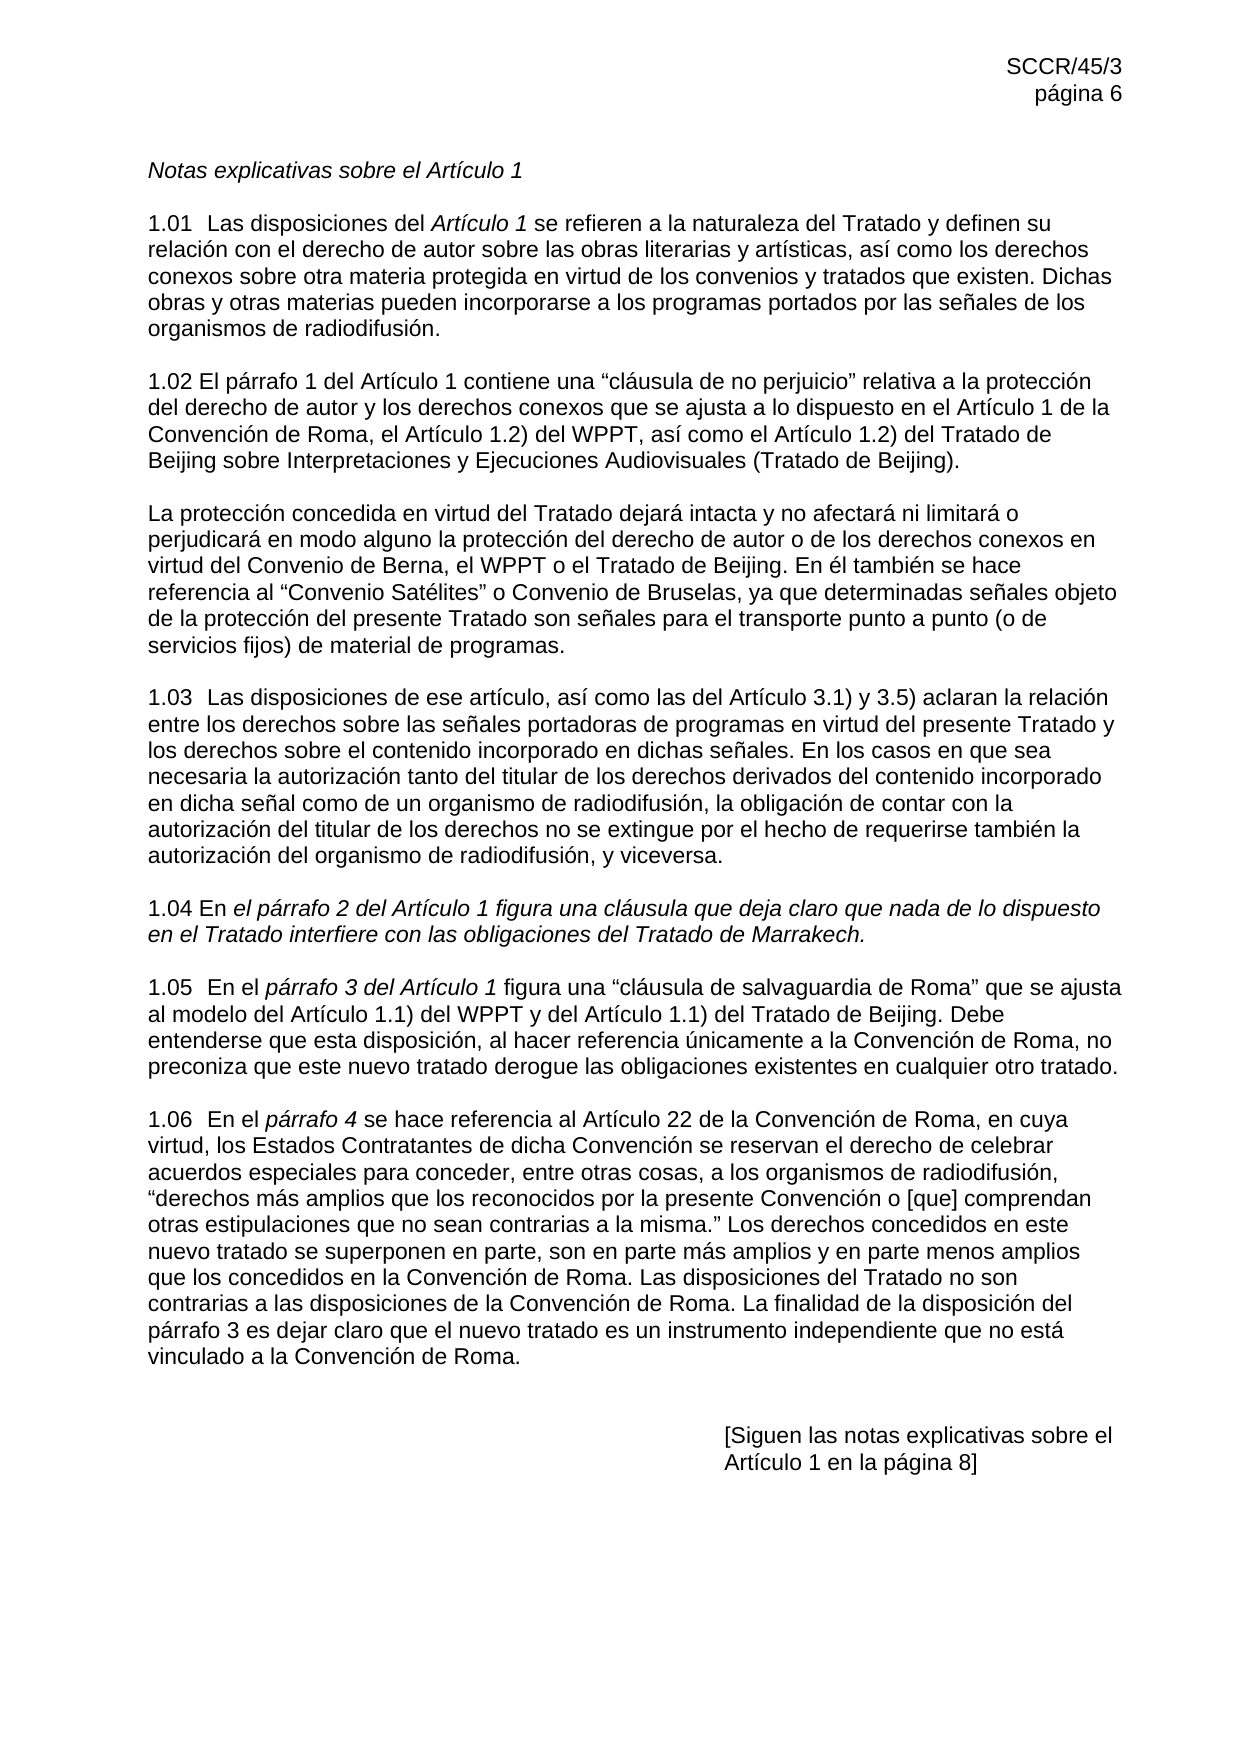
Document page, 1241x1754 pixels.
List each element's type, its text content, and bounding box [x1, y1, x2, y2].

text 1.06 En el párrafo 4 se hace referencia al Artículo 22 de la Convención de Roma, en cuya virtud, los Estados Contratantes de dicha Convención se reservan el derecho de celebrar acuerdos especiales para conceder, entre otras cosas, a los organismos de radiodifusión, “derechos más amplios que los reconocidos por la presente Convención o [que] comprendan otras estipulaciones que no sean contrarias a la misma.” Los derechos concedidos en este nuevo tratado se superponen en parte, son en parte más amplios y en parte menos amplios que los concedidos en la Convención de Roma. Las disposiciones del Tratado no son contrarias a las disposiciones de la Convención de Roma. La finalidad de la disposición del párrafo 3 es dejar claro que el nuevo tratado es un instrumento independiente que no está vinculado a la Convención de Roma. [148, 1106, 1122, 1369]
text Notas explicativas sobre el Artículo 1 [148, 157, 1122, 183]
text 1.02 El párrafo 1 del Artículo 1 contiene una “cláusula de no perjuicio” relativa a la protección del derecho de autor y los derechos conexos que se ajusta a lo dispuesto en el Artículo 1 de la Convención de Roma, el Artículo 1.2) del WPPT, así como el Artículo 1.2) del Tratado de Beijing sobre Interpretaciones y Ejecuciones Audiovisuales (Tratado de Beijing). [148, 368, 1122, 500]
text 1.01 Las disposiciones del Artículo 1 se refieren a la naturaleza del Tratado y definen su relación con el derecho de autor sobre las obras literarias y artísticas, así como los derechos conexos sobre otra materia protegida en virtud de los convenios y tratados que existen. Dichas obras y otras materias pueden incorporarse a los programas portados por las señales de los organismos de radiodifusión. [148, 210, 1122, 342]
text 1.05 En el párrafo 3 del Artículo 1 figura una “cláusula de salvaguardia de Roma” que se ajusta al modelo del Artículo 1.1) del WPPT y del Artículo 1.1) del Tratado de Beijing. Debe entenderse que esta disposición, al hacer referencia únicamente a la Convención de Roma, no preconiza que este nuevo tratado derogue las obligaciones existentes en cualquier otro tratado. [148, 974, 1122, 1079]
text 1.03 Las disposiciones de ese artículo, así como las del Artículo 3.1) y 3.5) aclaran la relación entre los derechos sobre las señales portadoras de programas en virtud del presente Tratado y los derechos sobre el contenido incorporado en dichas señales. En los casos en que sea necesaria la autorización tanto del titular de los derechos derivados del contenido incorporado en dicha señal como de un organismo de radiodifusión, la obligación de contar con la autorización del titular de los derechos no se extingue por el hecho de requerirse también la autorización del organismo de radiodifusión, y viceversa. [148, 684, 1122, 869]
text 1.04 En el párrafo 2 del Artículo 1 figura una cláusula que deja claro que nada de lo dispuesto en el Tratado interfiere con las obligaciones del Tratado de Marrakech. [148, 895, 1122, 948]
text La protección concedida en virtud del Tratado dejará intacta y no afectará ni limitará o perjudicará en modo alguno la protección del derecho de autor o de los derechos conexos en virtud del Convenio de Berna, el WPPT o el Tratado de Beijing. En él también se hace referencia al “Convenio Satélites” o Convenio de Bruselas, ya que determinadas señales objeto de la protección del presente Tratado son señales para el transporte punto a punto (o de servicios fijos) de material de programas. [148, 500, 1122, 658]
text [Siguen las notas explicativas sobre el Artículo 1 en la página 8] [724, 1422, 1122, 1475]
